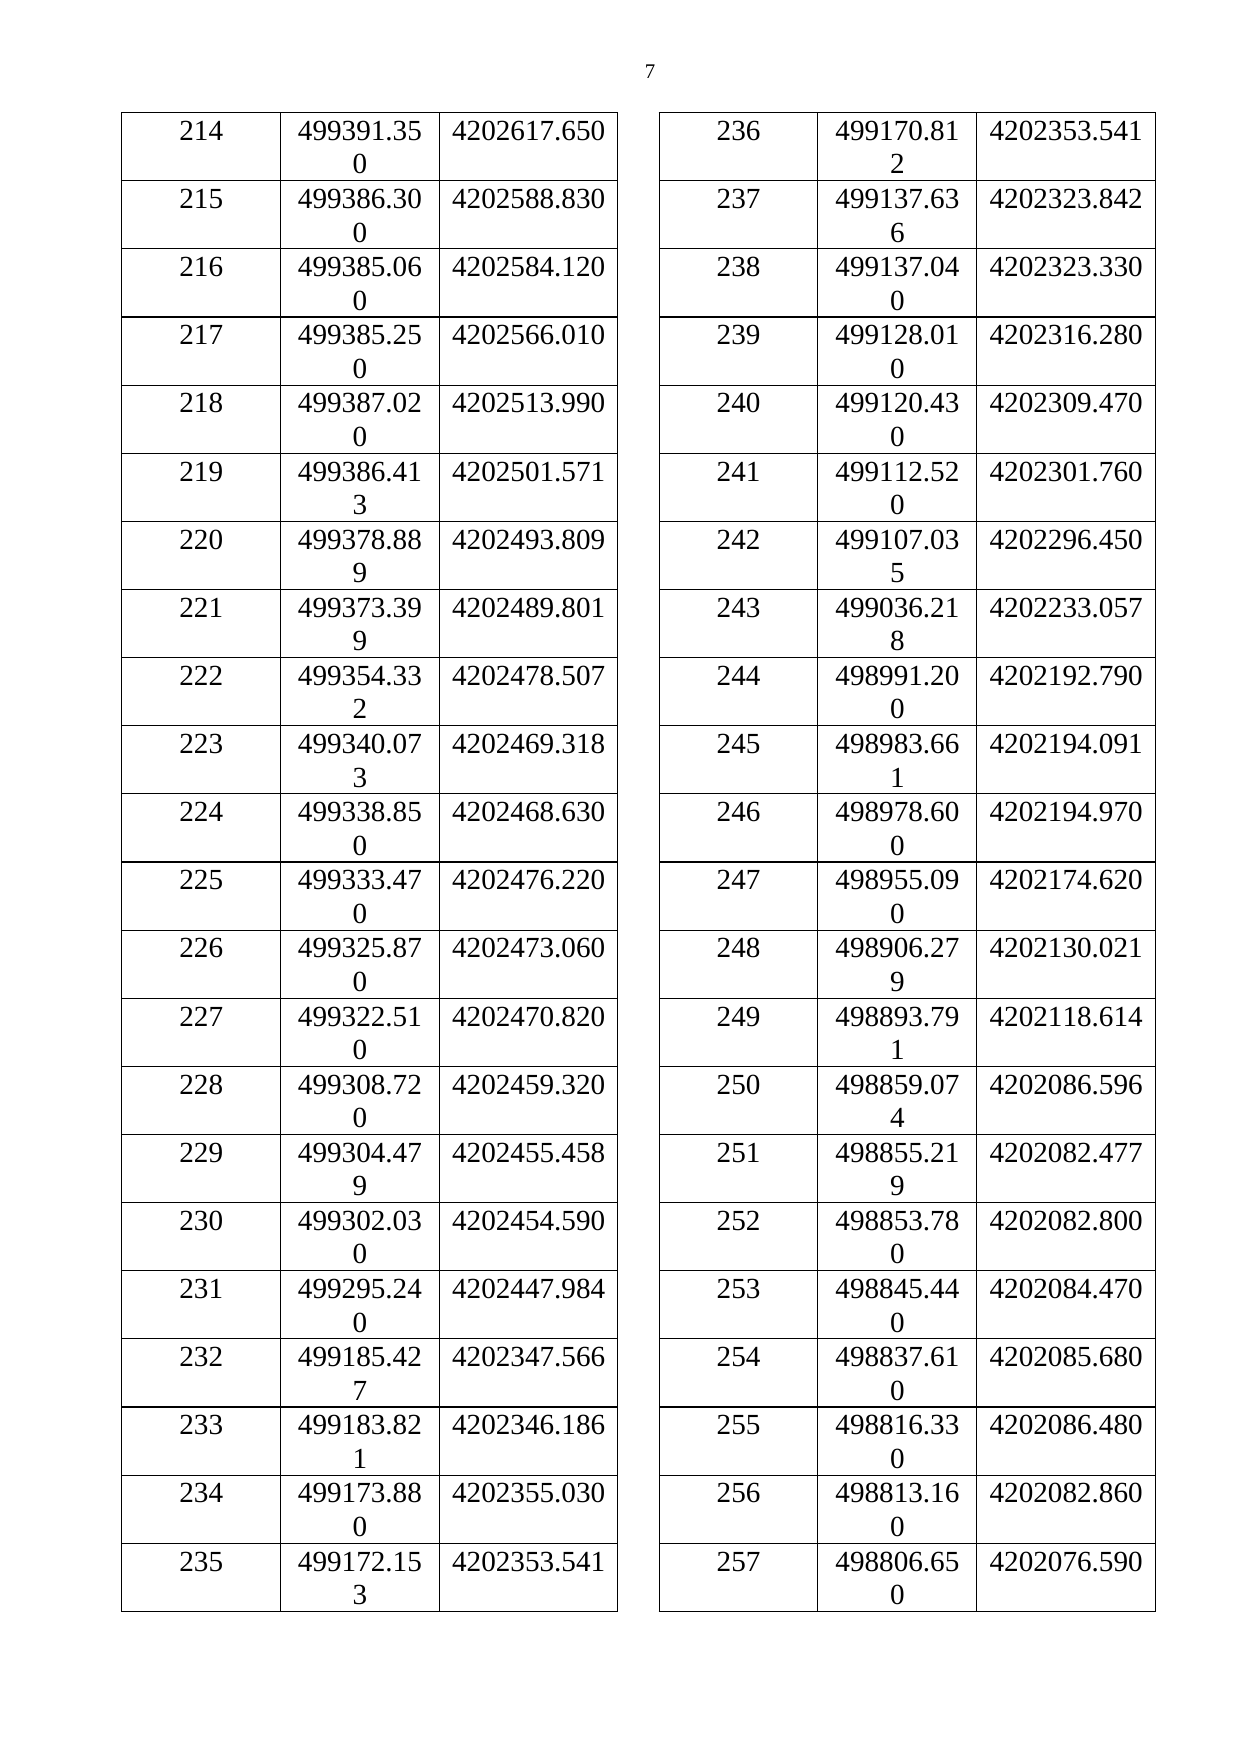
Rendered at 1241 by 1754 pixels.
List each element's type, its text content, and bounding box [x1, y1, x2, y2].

table_cell 499340.073 [281, 726, 439, 793]
table_cell 4202346.186 [440, 1408, 617, 1474]
table_cell 246 [660, 794, 817, 861]
table_cell 498991.200 [818, 658, 976, 725]
table_cell 228 [122, 1067, 280, 1134]
table_cell 230 [122, 1203, 280, 1270]
table_cell 247 [660, 863, 817, 929]
table_cell 499185.427 [281, 1339, 439, 1406]
table_cell 226 [122, 931, 280, 998]
table_cell 220 [122, 522, 280, 589]
table_cell 499333.470 [281, 863, 439, 929]
table_cell 499386.300 [281, 181, 439, 248]
table_cell 499385.250 [281, 318, 439, 384]
table_cell 499391.350 [281, 113, 439, 180]
table_cell 249 [660, 999, 817, 1066]
table_cell 498893.791 [818, 999, 976, 1066]
table_cell 4202454.590 [440, 1203, 617, 1270]
table_cell 498816.330 [818, 1408, 976, 1474]
table_cell 498983.661 [818, 726, 976, 793]
table_cell 254 [660, 1339, 817, 1406]
table_cell 241 [660, 454, 817, 521]
table_cell 4202194.091 [977, 726, 1155, 793]
table_cell 499137.636 [818, 181, 976, 248]
table_cell 222 [122, 658, 280, 725]
table_cell 498853.780 [818, 1203, 976, 1270]
table_cell 4202353.541 [977, 113, 1155, 180]
table_cell 4202566.010 [440, 318, 617, 384]
table_cell 498855.219 [818, 1135, 976, 1202]
table_cell 217 [122, 318, 280, 384]
table_cell 242 [660, 522, 817, 589]
table_cell 243 [660, 590, 817, 657]
table_cell 232 [122, 1339, 280, 1406]
table_cell 4202192.790 [977, 658, 1155, 725]
table_cell 4202355.030 [440, 1476, 617, 1543]
table_cell 4202296.450 [977, 522, 1155, 589]
table_cell 216 [122, 249, 280, 316]
table_cell 245 [660, 726, 817, 793]
table_cell 4202309.470 [977, 386, 1155, 453]
table_cell 244 [660, 658, 817, 725]
table_cell 499354.332 [281, 658, 439, 725]
table_cell 499137.040 [818, 249, 976, 316]
table_cell 4202617.650 [440, 113, 617, 180]
table_cell 499128.010 [818, 318, 976, 384]
table_cell 250 [660, 1067, 817, 1134]
table_cell 4202082.860 [977, 1476, 1155, 1543]
table_cell 499308.720 [281, 1067, 439, 1134]
table_cell 236 [660, 113, 817, 180]
table_cell 499173.880 [281, 1476, 439, 1543]
table_cell 4202489.801 [440, 590, 617, 657]
table_cell 499373.399 [281, 590, 439, 657]
table_cell 499325.870 [281, 931, 439, 998]
table_cell 4202347.566 [440, 1339, 617, 1406]
table_cell 4202082.477 [977, 1135, 1155, 1202]
table_cell 4202084.470 [977, 1271, 1155, 1338]
table_cell 499322.510 [281, 999, 439, 1066]
table_cell 4202447.984 [440, 1271, 617, 1338]
table_cell 498813.160 [818, 1476, 976, 1543]
table_cell 499378.889 [281, 522, 439, 589]
table_cell 498955.090 [818, 863, 976, 929]
table_cell 4202301.760 [977, 454, 1155, 521]
table_cell 4202233.057 [977, 590, 1155, 657]
table_cell 499112.520 [818, 454, 976, 521]
table_cell 499304.479 [281, 1135, 439, 1202]
table_cell 4202174.620 [977, 863, 1155, 929]
table_cell 4202130.021 [977, 931, 1155, 998]
table_cell 252 [660, 1203, 817, 1270]
table_cell 4202323.842 [977, 181, 1155, 248]
table_cell 4202468.630 [440, 794, 617, 861]
table_cell 498806.650 [818, 1544, 976, 1611]
table_cell 499302.030 [281, 1203, 439, 1270]
table_cell 498837.610 [818, 1339, 976, 1406]
table_cell 4202316.280 [977, 318, 1155, 384]
table_cell 4202469.318 [440, 726, 617, 793]
table_cell 235 [122, 1544, 280, 1611]
table_cell 499385.060 [281, 249, 439, 316]
table_cell 224 [122, 794, 280, 861]
table_cell 499170.812 [818, 113, 976, 180]
table_cell 223 [122, 726, 280, 793]
table_cell 238 [660, 249, 817, 316]
table_cell 4202501.571 [440, 454, 617, 521]
table_cell 251 [660, 1135, 817, 1202]
table_cell 498845.440 [818, 1271, 976, 1338]
table_cell 237 [660, 181, 817, 248]
table_cell 257 [660, 1544, 817, 1611]
table_cell 4202082.800 [977, 1203, 1155, 1270]
table_cell 499183.821 [281, 1408, 439, 1474]
table_cell 221 [122, 590, 280, 657]
table_cell 499036.218 [818, 590, 976, 657]
table_cell 239 [660, 318, 817, 384]
table_cell 4202513.990 [440, 386, 617, 453]
table_cell 498859.074 [818, 1067, 976, 1134]
table_cell 499107.035 [818, 522, 976, 589]
table_cell 229 [122, 1135, 280, 1202]
table_cell 240 [660, 386, 817, 453]
table_cell 4202473.060 [440, 931, 617, 998]
table_cell 4202194.970 [977, 794, 1155, 861]
table_cell 4202353.541 [440, 1544, 617, 1611]
table_cell 4202086.480 [977, 1408, 1155, 1474]
table_cell 499386.413 [281, 454, 439, 521]
table_cell 4202086.596 [977, 1067, 1155, 1134]
table_cell 214 [122, 113, 280, 180]
table_cell 227 [122, 999, 280, 1066]
table_cell 4202323.330 [977, 249, 1155, 316]
table_cell 255 [660, 1408, 817, 1474]
table_cell 233 [122, 1408, 280, 1474]
table_cell 4202476.220 [440, 863, 617, 929]
table_cell 498906.279 [818, 931, 976, 998]
table_cell 4202076.590 [977, 1544, 1155, 1611]
table_cell 499338.850 [281, 794, 439, 861]
table_cell 4202470.820 [440, 999, 617, 1066]
table_cell 499172.153 [281, 1544, 439, 1611]
table_cell 225 [122, 863, 280, 929]
table_cell 256 [660, 1476, 817, 1543]
table_cell 234 [122, 1476, 280, 1543]
table_cell 4202584.120 [440, 249, 617, 316]
table_cell 253 [660, 1271, 817, 1338]
table_cell 499387.020 [281, 386, 439, 453]
table_cell 218 [122, 386, 280, 453]
table_cell 219 [122, 454, 280, 521]
table_cell 499120.430 [818, 386, 976, 453]
table_cell 4202118.614 [977, 999, 1155, 1066]
table_cell 4202085.680 [977, 1339, 1155, 1406]
table_cell 499295.240 [281, 1271, 439, 1338]
table_cell 231 [122, 1271, 280, 1338]
table_cell 215 [122, 181, 280, 248]
table_cell 4202455.458 [440, 1135, 617, 1202]
table_cell 4202478.507 [440, 658, 617, 725]
table_cell 4202493.809 [440, 522, 617, 589]
table_cell 4202459.320 [440, 1067, 617, 1134]
table_cell 498978.600 [818, 794, 976, 861]
table_cell 4202588.830 [440, 181, 617, 248]
table_cell 248 [660, 931, 817, 998]
